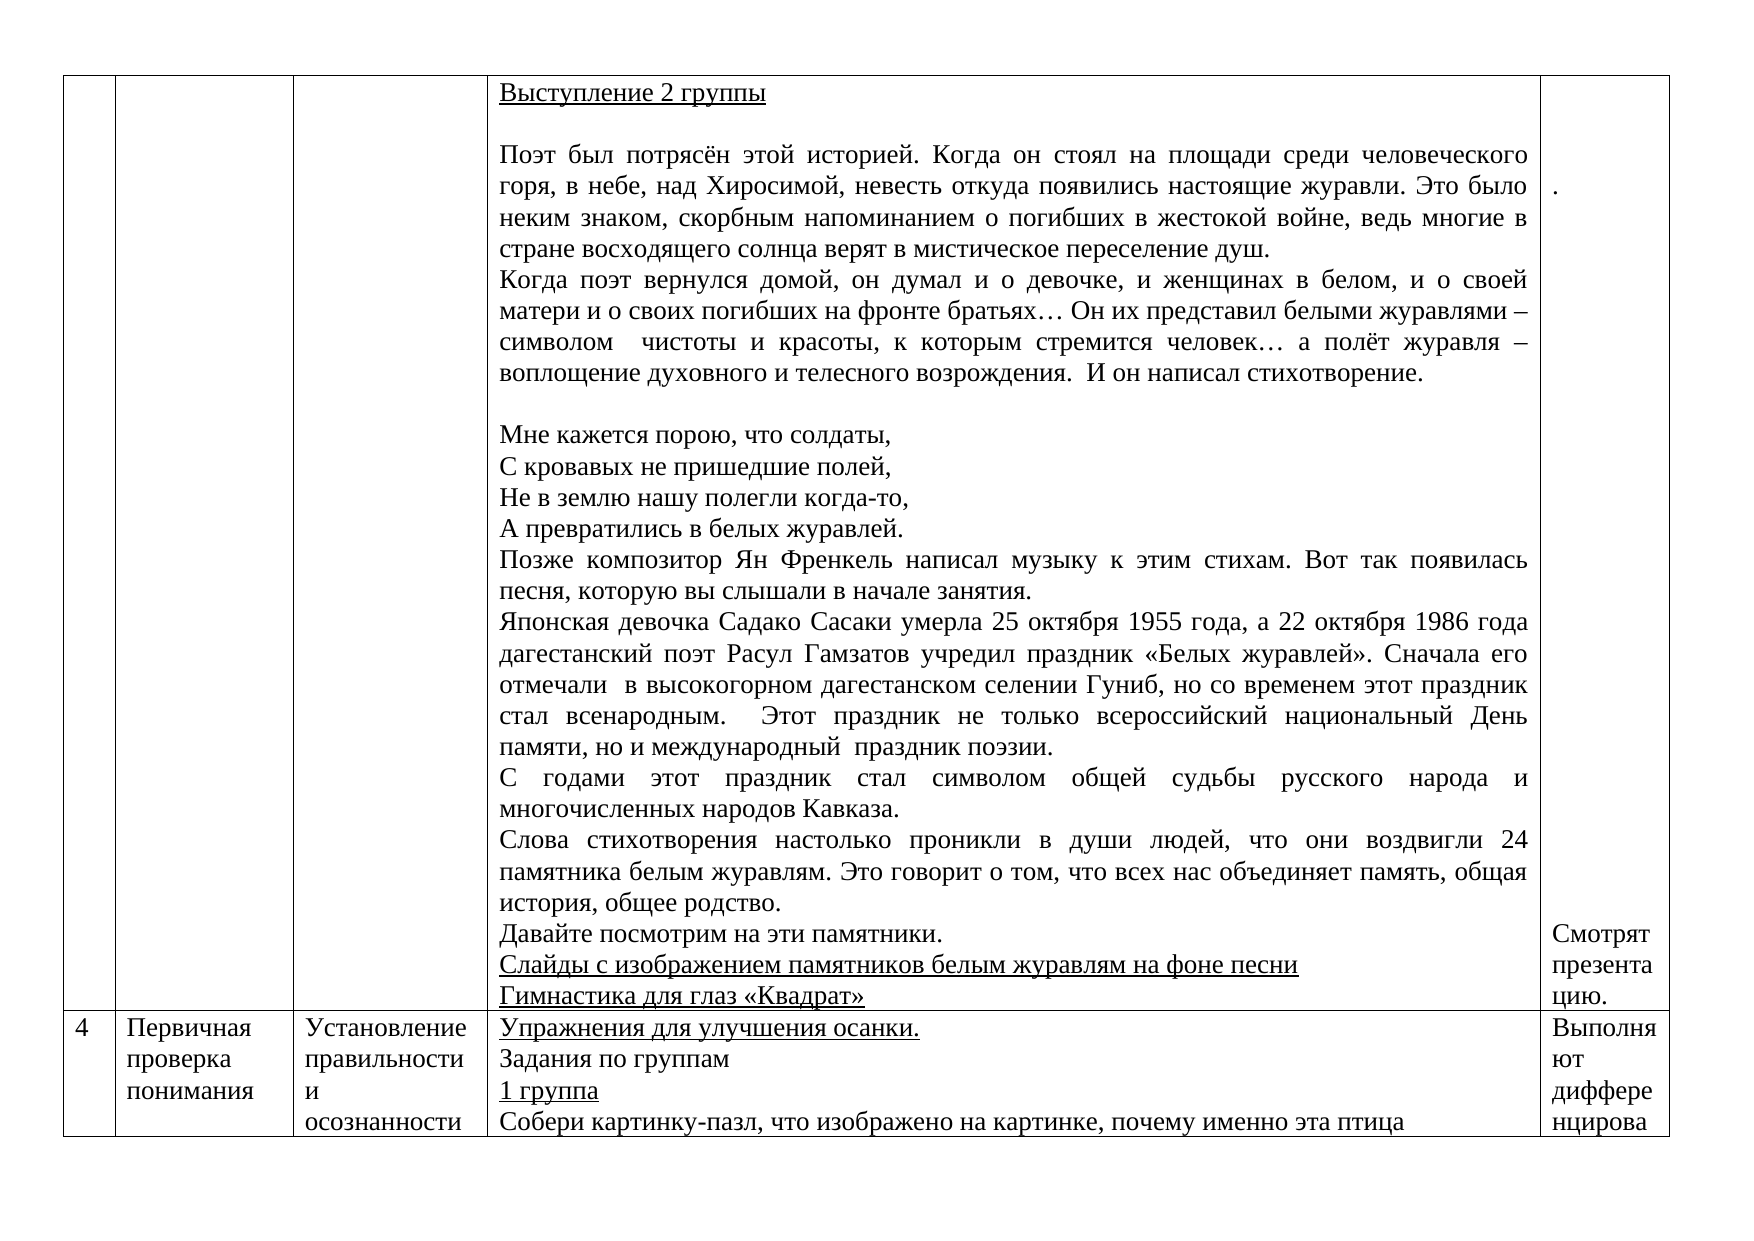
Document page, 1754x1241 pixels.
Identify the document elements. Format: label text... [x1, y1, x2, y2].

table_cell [116, 76, 293, 1010]
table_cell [294, 1011, 487, 1136]
table_cell 3 [64, 76, 115, 1010]
table_cell 4 [64, 1011, 115, 1136]
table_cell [1541, 1011, 1669, 1136]
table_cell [488, 76, 1540, 1010]
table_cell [116, 1011, 293, 1136]
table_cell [488, 1011, 1540, 1136]
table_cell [1541, 76, 1669, 1010]
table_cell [294, 76, 487, 1010]
